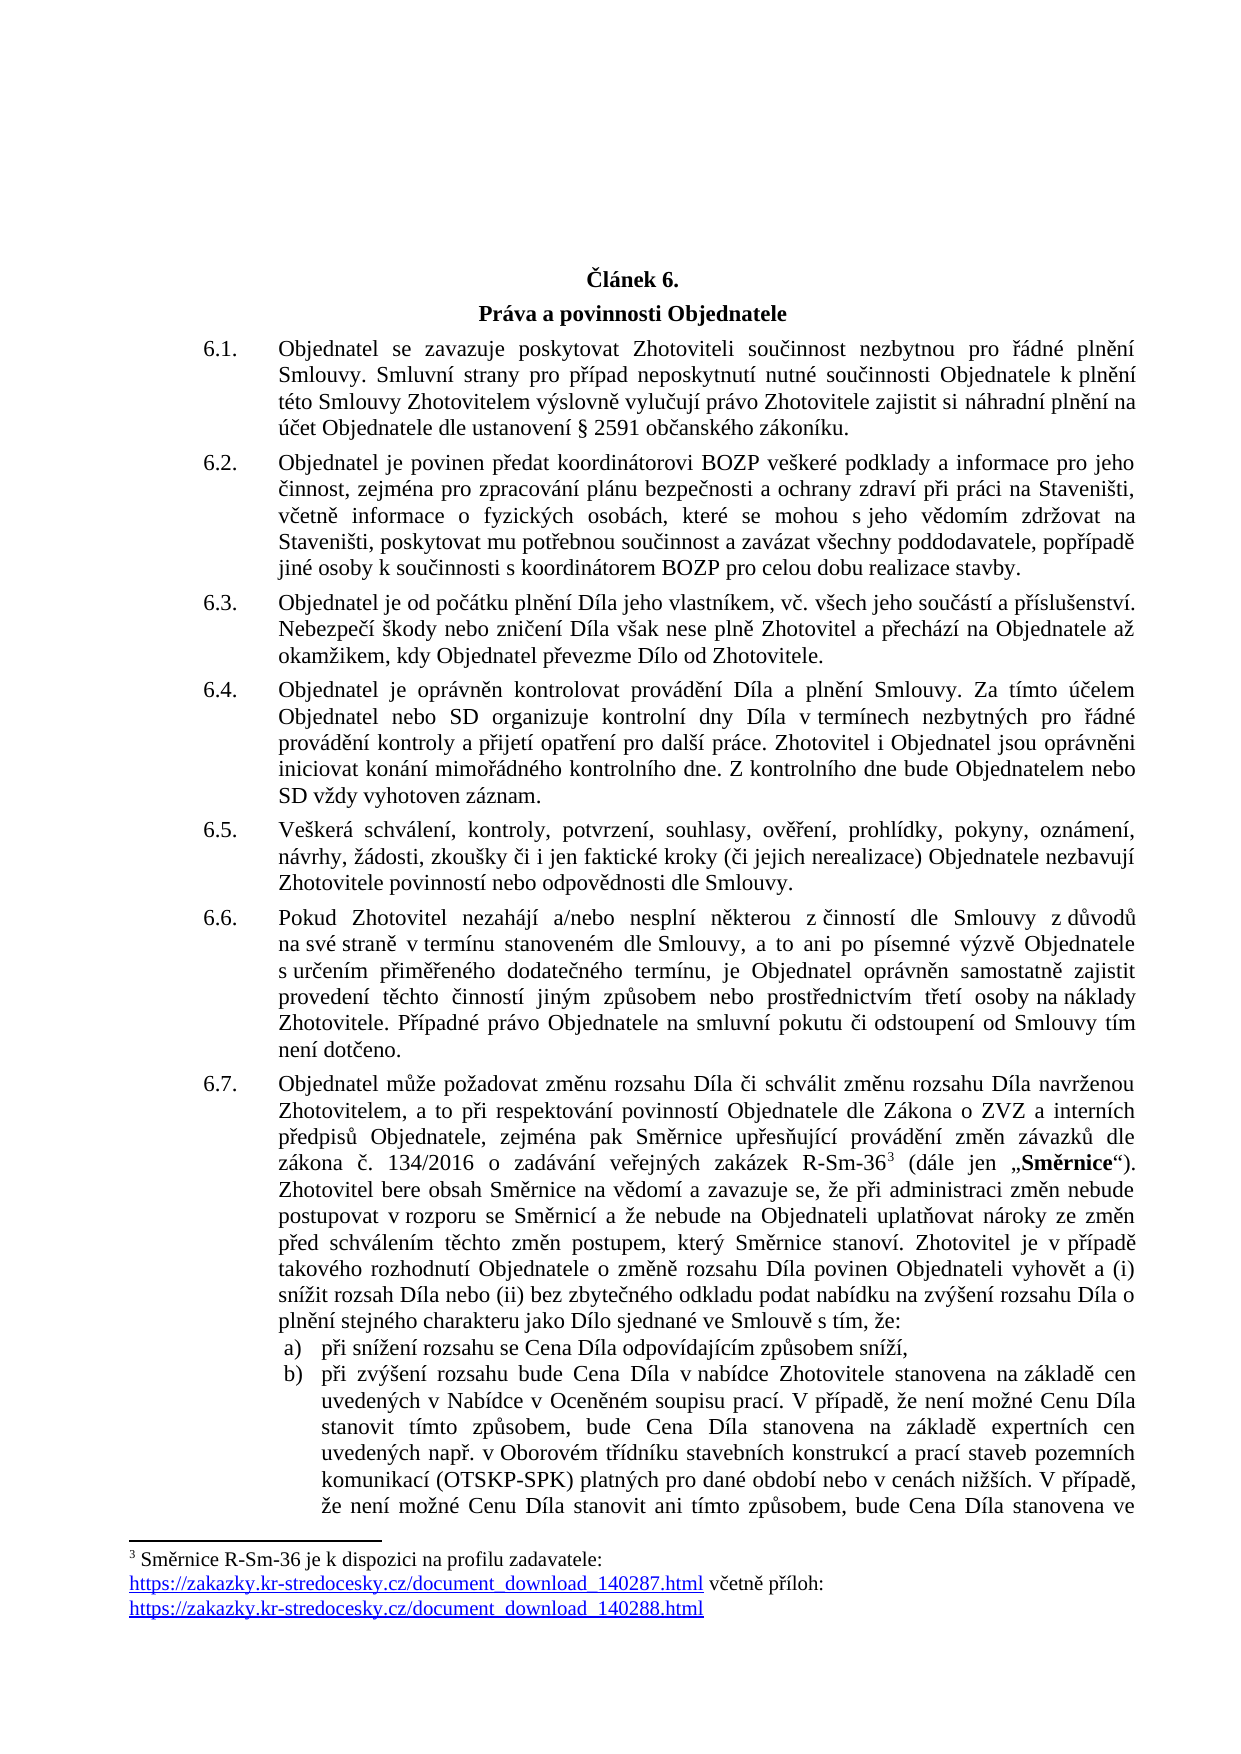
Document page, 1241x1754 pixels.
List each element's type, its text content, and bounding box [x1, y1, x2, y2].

text Objednatel je oprávněn kontrolovat provádění Díla a plnění Smlouvy. Za tímto účelem Objednatel nebo SD organizuje kontrolní dny Díla v termínech nezbytných pro řádné provádění kontroly a přijetí opatření pro další práce. Zhotovitel i Objednatel jsou oprávněni iniciovat konání mimořádného kontrolního dne. Z kontrolního dne bude Objednatelem nebo SD vždy vyhotoven záznam. [203, 676, 1136, 808]
text Veškerá schválení, kontroly, potvrzení, souhlasy, ověření, prohlídky, pokyny, oznámení, návrhy, žádosti, zkoušky či i jen faktické kroky (či jejich nerealizace) Objednatele nezbavují Zhotovitele povinností nebo odpovědnosti dle Smlouvy. [203, 817, 1136, 896]
text Pokud Zhotovitel nezahájí a/nebo nesplní některou z činností dle Smlouvy z důvodů na své straně v termínu stanoveném dle Smlouvy, a to ani po písemné výzvě Objednatele s určením přiměřeného dodatečného termínu, je Objednatel oprávněn samostatně zajistit provedení těchto činností jiným způsobem nebo prostřednictvím třetí osoby na náklady Zhotovitele. Případné právo Objednatele na smluvní pokutu či odstoupení od Smlouvy tím není dotčeno. [203, 904, 1136, 1062]
list při snížení rozsahu se Cena Díla odpovídajícím způsobem sníží, [284, 1334, 1136, 1360]
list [284, 1360, 1136, 1518]
list Objednatel se zavazuje poskytovat Zhotoviteli součinnost nezbytnou pro řádné plnění Smlouvy. Smluvní strany pro případ neposkytnutí nutné součinnosti Objednatele k plnění této Smlouvy Zhotovitelem výslovně vylučují právo Zhotovitele zajistit si náhradní plnění na účet Objednatele dle ustanovení § 2591 občanského zákoníku. [203, 335, 1136, 441]
list Objednatel je povinen předat koordinátorovi BOZP veškeré podklady a informace pro jeho činnost, zejména pro zpracování plánu bezpečnosti a ochrany zdraví při práci na Staveništi, včetně informace o fyzických osobách, které se mohou s jeho vědomím zdržovat na Staveništi, poskytovat mu potřebnou součinnost a zavázat všechny poddodavatele, popřípadě jiné osoby k součinnosti s koordinátorem BOZP pro celou dobu realizace stavby. [203, 449, 1136, 581]
text Objednatel je od počátku plnění Díla jeho vlastníkem, vč. všech jeho součástí a příslušenství. Nebezpečí škody nebo zničení Díla však nese plně Zhotovitel a přechází na Objednatele až okamžikem, kdy Objednatel převezme Dílo od Zhotovitele. [203, 589, 1136, 668]
text Práva a povinnosti Objednatele [129, 301, 1136, 327]
text Objednatel může požadovat změnu rozsahu Díla či schválit změnu rozsahu Díla navrženou Zhotovitelem, a to při respektování povinností Objednatele dle Zákona o ZVZ a interních předpisů Objednatele, zejména pak Směrnice upřesňující provádění změn závazků dle zákona č. 134/2016 o zadávání veřejných zakázek R-Sm-36 (dále jen „Směrnice“). Zhotovitel bere obsah Směrnice na vědomí a zavazuje se, že při administraci změn nebude postupovat v rozporu se Směrnicí a že nebude na Objednateli uplatňovat nároky ze změn před schválením těchto změn postupem, který Směrnice stanoví. Zhotovitel je v případě takového rozhodnutí Objednatele o změně rozsahu Díla povinen Objednateli vyhovět a (i) snížit rozsah Díla nebo (ii) bez zbytečného odkladu podat nabídku na zvýšení rozsahu Díla o plnění stejného charakteru jako Dílo sjednané ve Smlouvě s tím, že: [203, 1070, 1136, 1334]
